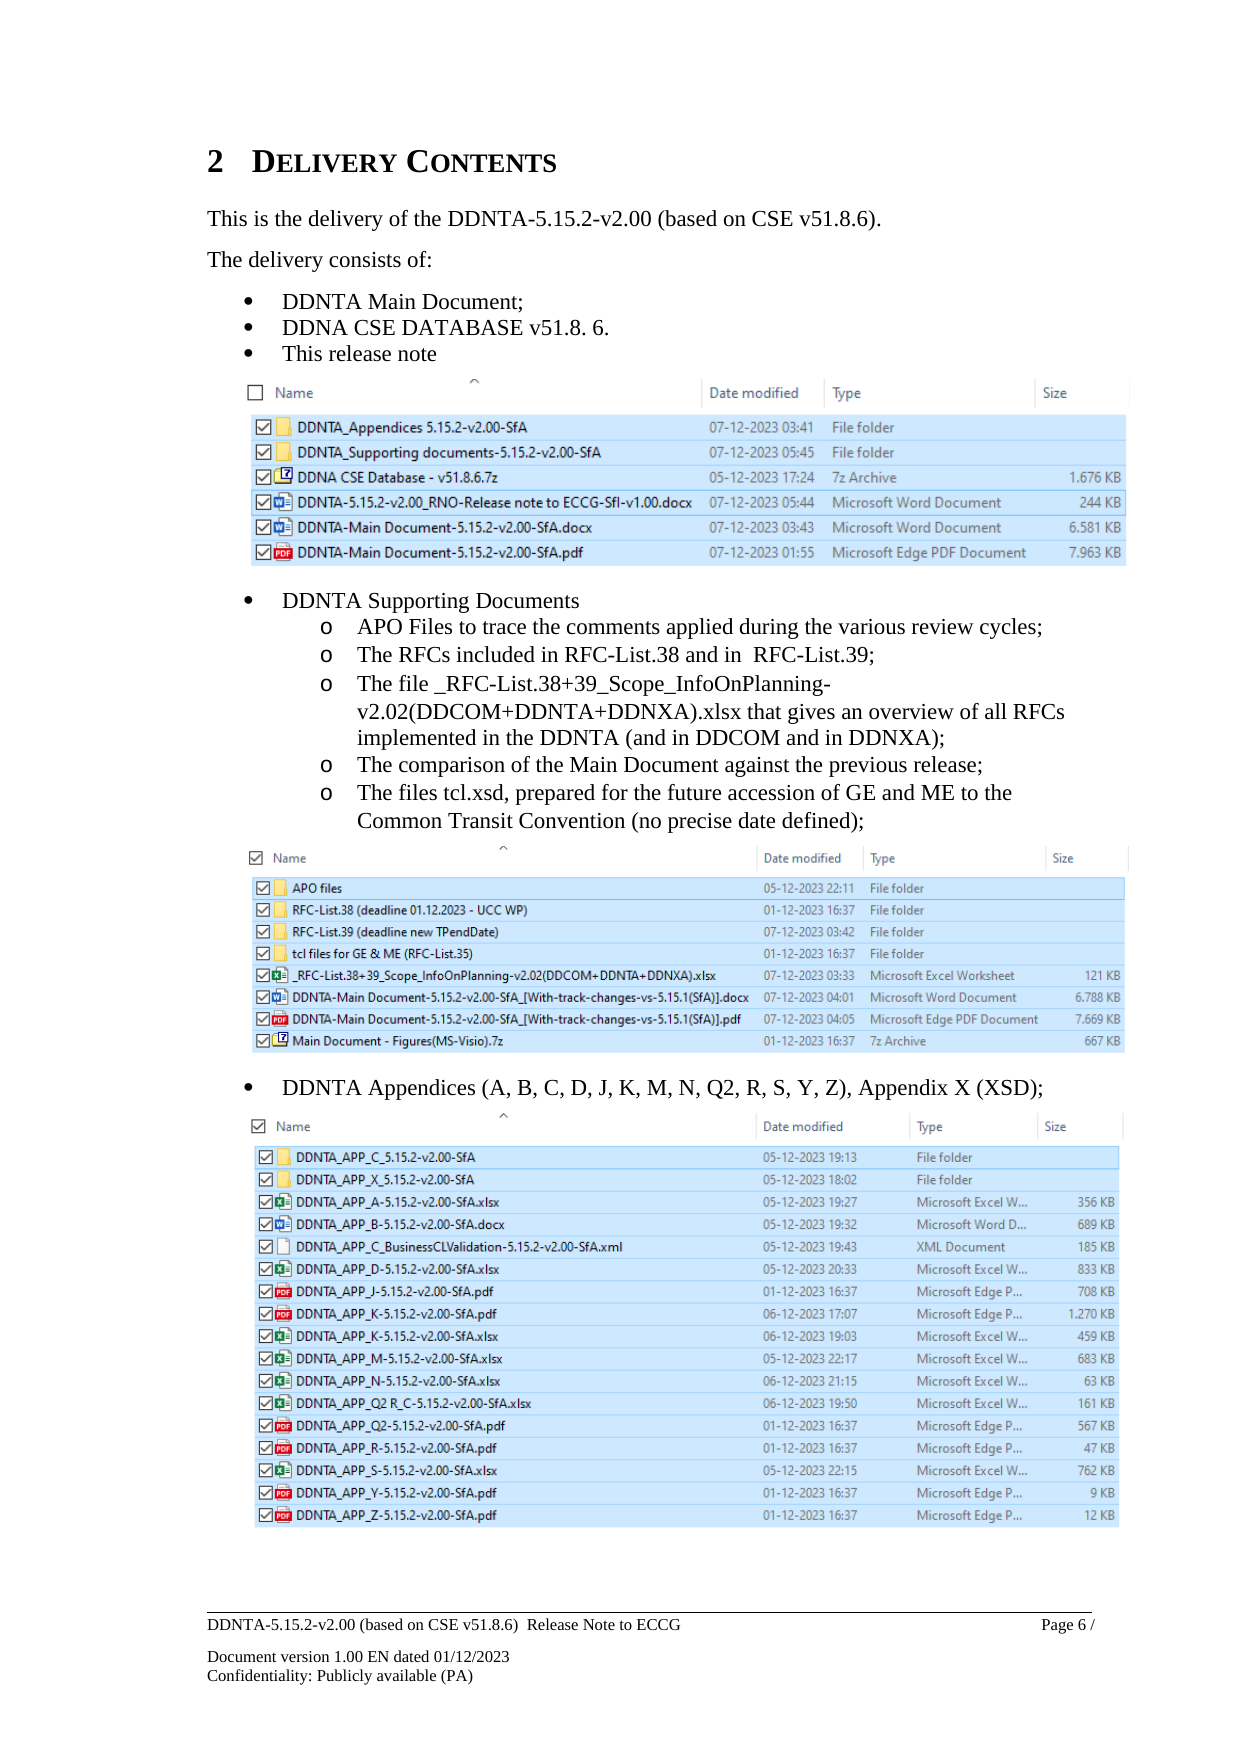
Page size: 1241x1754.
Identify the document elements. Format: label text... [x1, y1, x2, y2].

picture [244, 379, 1130, 572]
list DDNTA Appendices (A, B, C, D, J, K, M, N, Q2, R, S, Y, Z), Appendix X (XSD); [244, 1074, 1092, 1101]
list DDNA CSE DATABASE v51.8. 6. [244, 314, 1092, 340]
text The delivery consists of: [207, 246, 1092, 273]
list DDNTA Supporting Documents [244, 587, 1092, 613]
text This is the delivery of the DDNTA-5.15.2-v2.00 (based on CSE v51.8.6). [207, 205, 1092, 231]
subtitle Delivery Contents [207, 141, 1003, 180]
list DDNTA Main Document; [244, 288, 1092, 314]
picture [244, 846, 1130, 1060]
picture [244, 1113, 1130, 1538]
list This release note [244, 340, 1092, 367]
list The RFCs included in RFC-List.38 and in RFC-List.39; [319, 642, 1092, 670]
list The comparison of the Main Document against the previous release; [319, 751, 1092, 779]
list The files tcl.xsd, prepared for the future accession of GE and ME to the Common Transit Convention (no precise date defined); [319, 779, 1092, 833]
list APO Files to trace the comments applied during the various review cycles; [319, 613, 1092, 642]
list The file _RFC-List.38+39_Scope_InfoOnPlanning-v2.02(DDCOM+DDNTA+DDNXA).xlsx that gives an overview of all RFCs implemented in the DDNTA (and in DDCOM and in DDNXA); [319, 670, 1092, 751]
